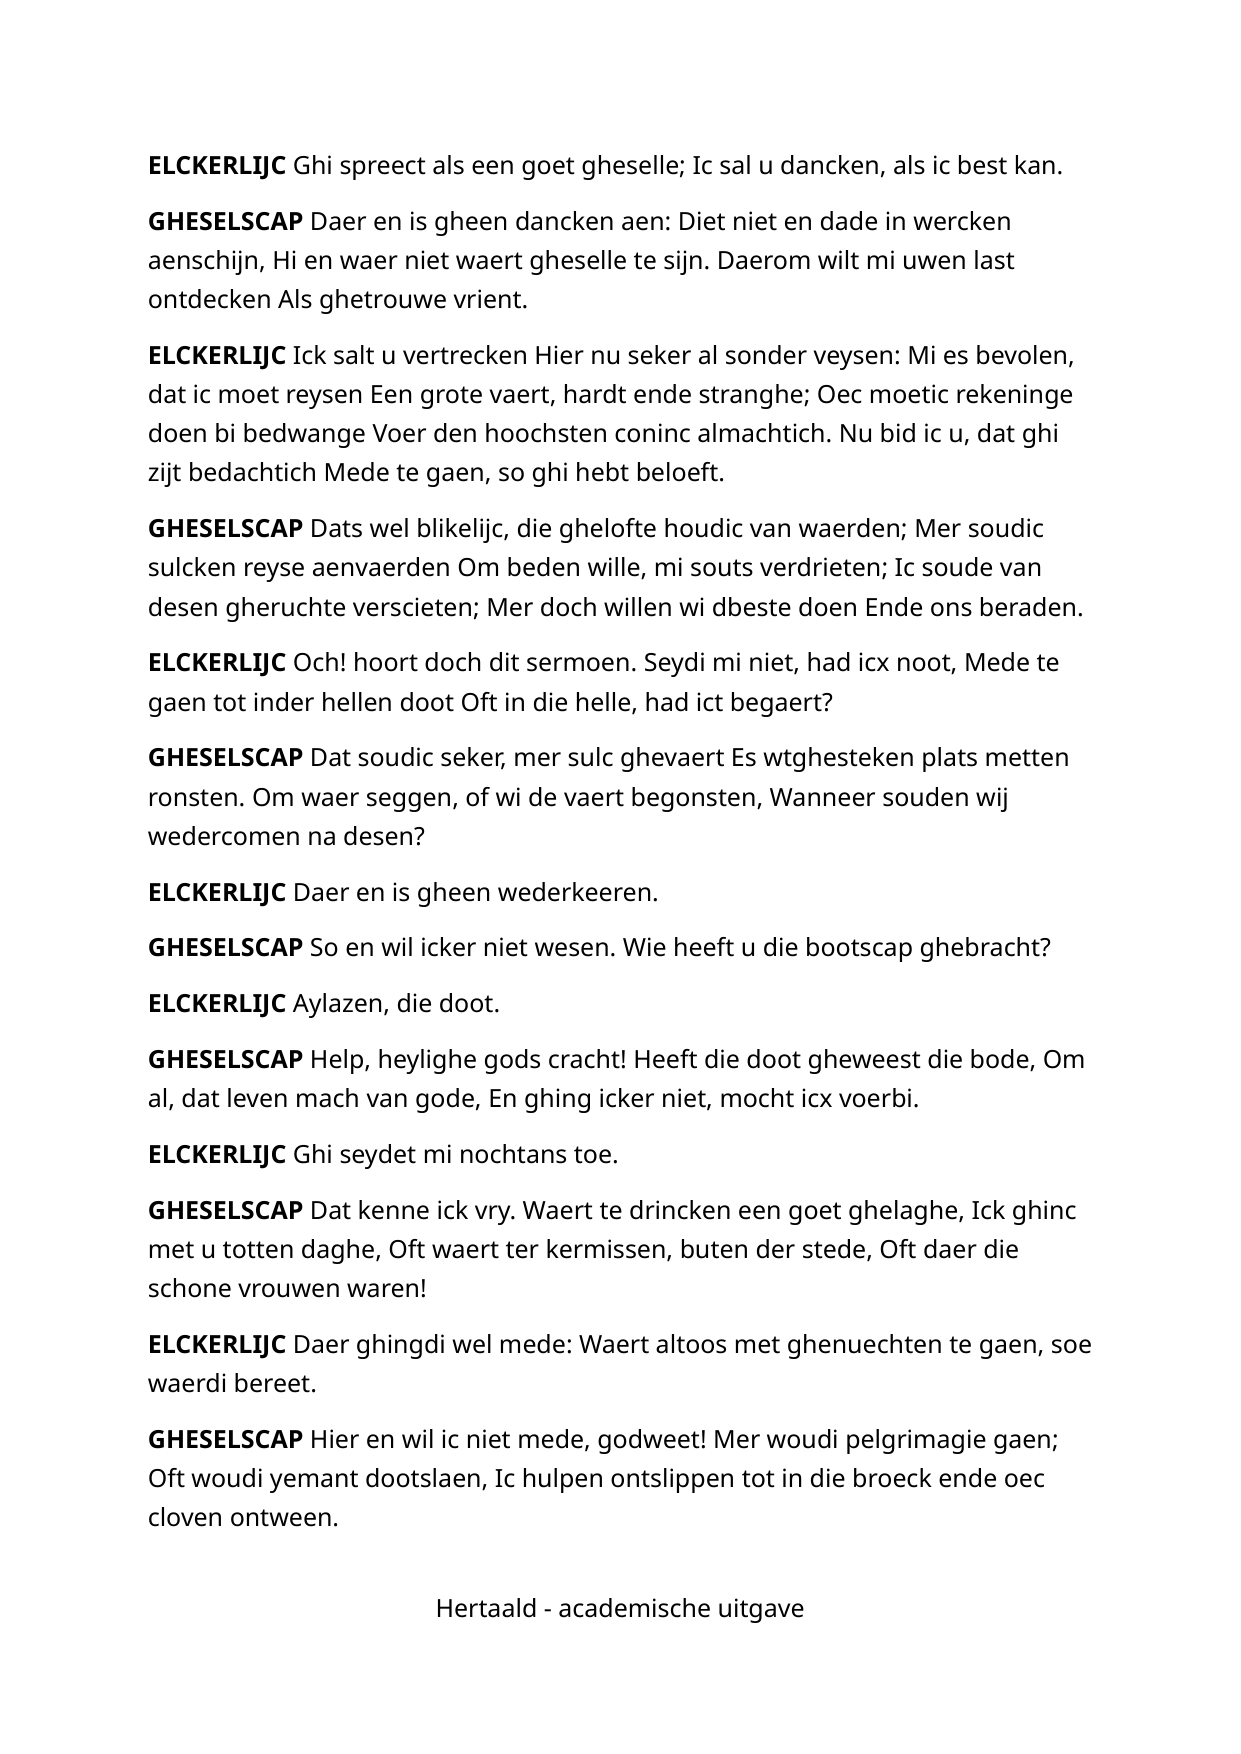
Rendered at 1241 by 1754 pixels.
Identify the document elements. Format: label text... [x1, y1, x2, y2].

text GHESELSCAP Help, heylighe gods cracht! Heeft die doot gheweest die bode, Om al, dat leven mach van gode, En ghing icker niet, mocht icx voerbi. [148, 1042, 1093, 1115]
text GHESELSCAP Dat soudic seker, mer sulc ghevaert Es wtghesteken plats metten ronsten. Om waer seggen, of wi de vaert begonsten, Wanneer souden wij wedercomen na desen? [148, 740, 1093, 852]
text ELCKERLIJC Och! hoort doch dit sermoen. Seydi mi niet, had icx noot, Mede te gaen tot inder hellen doot Oft in die helle, had ict begaert? [148, 645, 1093, 718]
text ELCKERLIJC Daer en is gheen wederkeeren. [148, 874, 1093, 908]
text ELCKERLIJC Ghi spreect als een goet gheselle; Ic sal u dancken, als ic best kan. [148, 148, 1093, 182]
text GHESELSCAP Daer en is gheen dancken aen: Diet niet en dade in wercken aenschijn, Hi en waer niet waert gheselle te sijn. Daerom wilt mi uwen last ontdecken Als ghetrouwe vrient. [148, 203, 1093, 316]
text ELCKERLIJC Ick salt u vertrecken Hier nu seker al sonder veysen: Mi es bevolen, dat ic moet reysen Een grote vaert, hardt ende stranghe; Oec moetic rekeninge doen bi bedwange Voer den hoochsten coninc almachtich. Nu bid ic u, dat ghi zijt bedachtich Mede te gaen, so ghi hebt beloeft. [148, 338, 1093, 489]
text ELCKERLIJC Daer ghingdi wel mede: Waert altoos met ghenuechten te gaen, soe waerdi bereet. [148, 1327, 1093, 1400]
text GHESELSCAP Hier en wil ic niet mede, godweet! Mer woudi pelgrimagie gaen; Oft woudi yemant dootslaen, Ic hulpen ontslippen tot in die broeck ende oec cloven ontween. [148, 1422, 1093, 1534]
text ELCKERLIJC Ghi seydet mi nochtans toe. [148, 1137, 1093, 1171]
text GHESELSCAP So en wil icker niet wesen. Wie heeft u die bootscap ghebracht? [148, 930, 1093, 964]
text GHESELSCAP Dat kenne ick vry. Waert te drincken een goet ghelaghe, Ick ghinc met u totten daghe, Oft waert ter kermissen, buten der stede, Oft daer die schone vrouwen waren! [148, 1193, 1093, 1305]
text ELCKERLIJC Aylazen, die doot. [148, 986, 1093, 1020]
text GHESELSCAP Dats wel blikelijc, die ghelofte houdic van waerden; Mer soudic sulcken reyse aenvaerden Om beden wille, mi souts verdrieten; Ic soude van desen gheruchte verscieten; Mer doch willen wi dbeste doen Ende ons beraden. [148, 511, 1093, 623]
